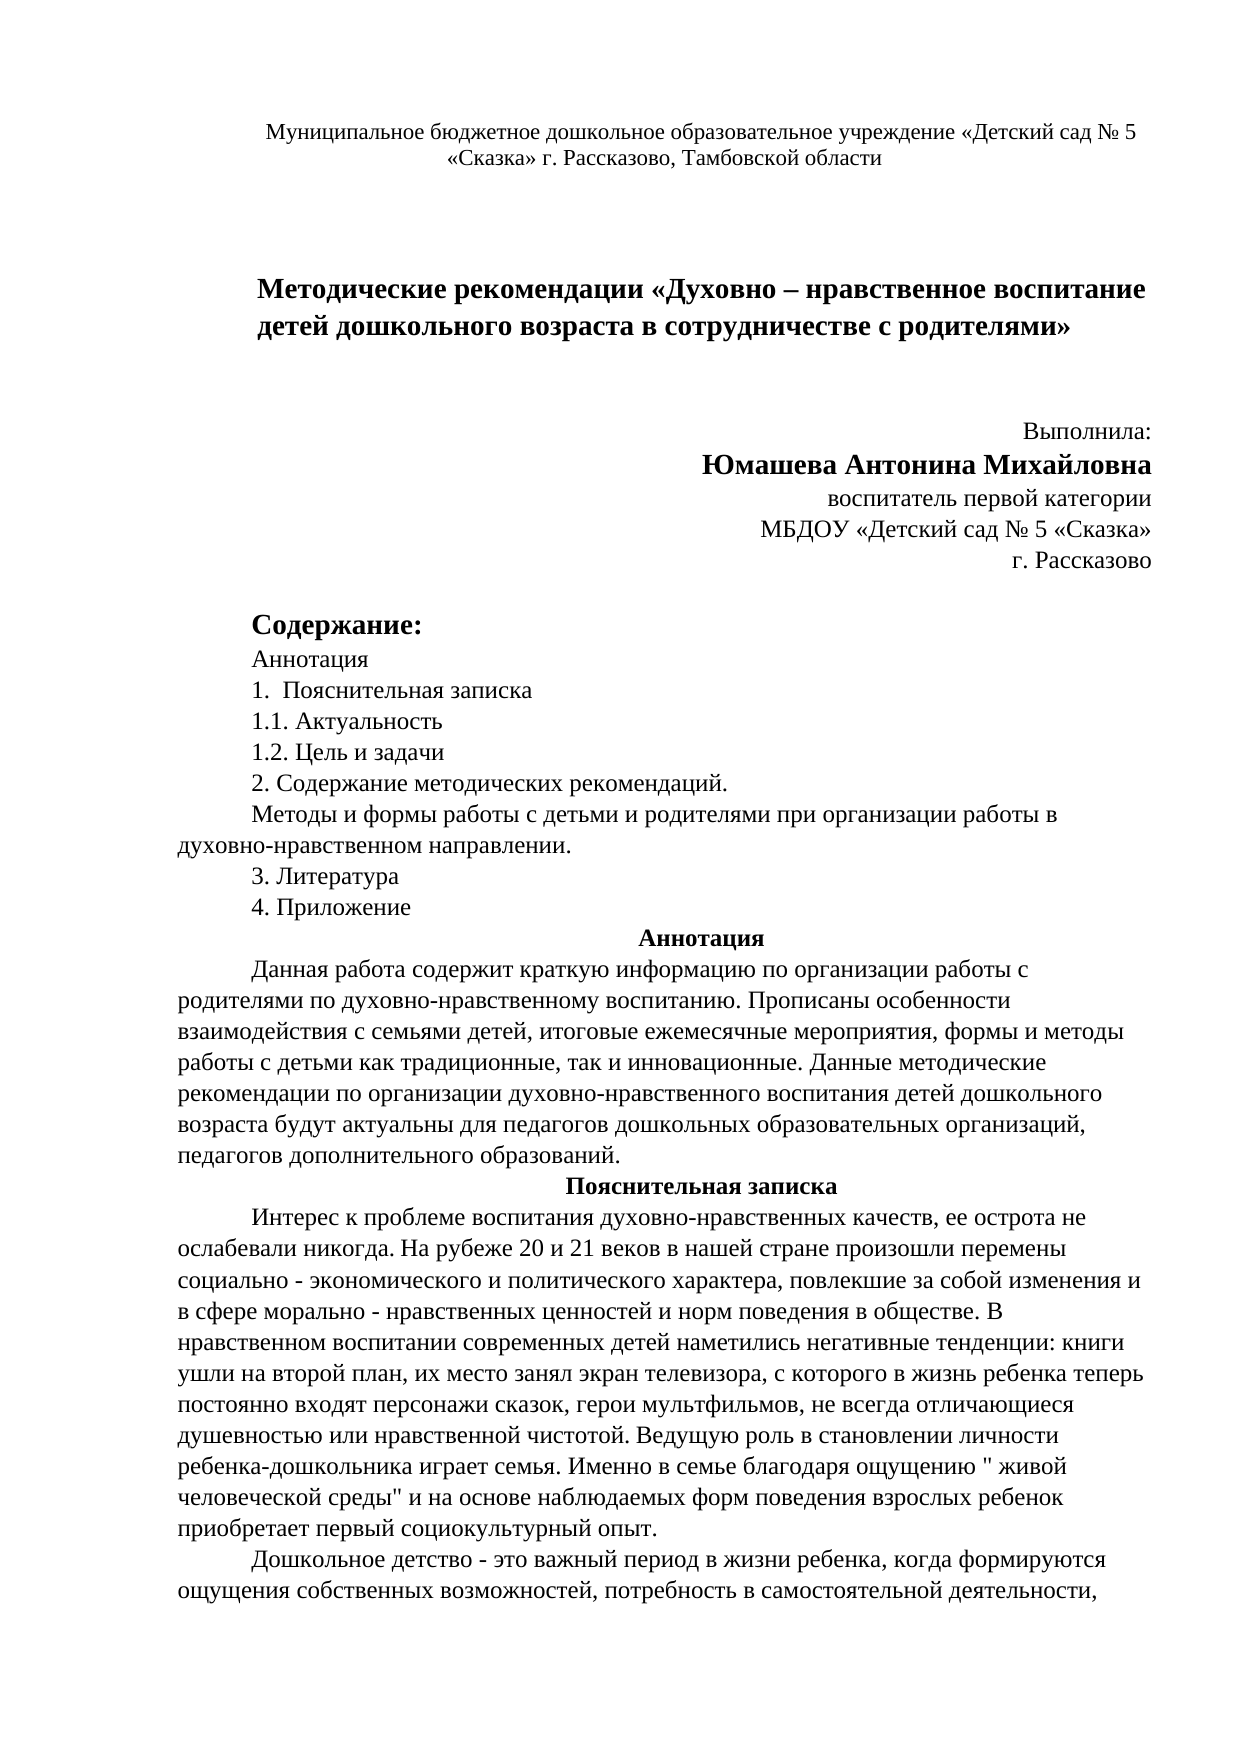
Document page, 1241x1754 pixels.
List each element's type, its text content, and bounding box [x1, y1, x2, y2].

text Пояснительная записка [177, 1171, 1152, 1200]
text 2. Содержание методических рекомендаций. [177, 768, 1152, 797]
text 1.1. Актуальность [177, 706, 1152, 734]
text Методы и формы работы с детьми и родителями при организации работы в духовно-нравственном направлении. [177, 799, 1152, 859]
text воспитатель первой категории [177, 483, 1152, 512]
text Выполнила: [177, 416, 1152, 445]
text Аннотация [177, 923, 1152, 952]
text Аннотация [177, 644, 1152, 672]
text Муниципальное бюджетное дошкольное образовательное учреждение «Детский сад № 5 «Сказка» г. Рассказово, Тамбовской области [177, 118, 1152, 171]
text Юмашева Антонина Михайловна [177, 447, 1152, 481]
text 1. Пояснительная записка [177, 675, 1152, 703]
text 4. Приложение [177, 892, 1152, 921]
text 1.2. Цель и задачи [177, 737, 1152, 766]
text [177, 1544, 1152, 1604]
text МБДОУ «Детский сад № 5 «Сказка» [177, 514, 1152, 543]
text Содержание: [177, 607, 1152, 641]
text Данная работа содержит краткую информацию по организации работы с родителями по духовно-нравственному воспитанию. Прописаны особенности взаимодействия с семьями детей, итоговые ежемесячные мероприятия, формы и методы работы с детьми как традиционные, так и инновационные. Данные методические рекомендации по организации духовно-нравственного воспитания детей дошкольного возраста будут актуальны для педагогов дошкольных образовательных организаций, педагогов дополнительного образований. [177, 954, 1152, 1169]
text Интерес к проблеме воспитания духовно-нравственных качеств, ее острота не ослабевали никогда. На рубеже 20 и 21 веков в нашей стране произошли перемены социально - экономического и политического характера, повлекшие за собой изменения и в сфере морально - нравственных ценностей и норм поведения в обществе. В нравственном воспитании современных детей наметились негативные тенденции: книги ушли на второй план, их место занял экран телевизора, с которого в жизнь ребенка теперь постоянно входят персонажи сказок, герои мультфильмов, не всегда отличающиеся душевностью или нравственной чистотой. Ведущую роль в становлении личности ребенка-дошкольника играет семья. Именно в семье благодаря ощущению " живой человеческой среды" и на основе наблюдаемых форм поведения взрослых ребенок приобретает первый социокультурный опыт. [177, 1202, 1152, 1542]
text г. Рассказово [177, 545, 1152, 574]
text Методические рекомендации «Духовно – нравственное воспитание детей дошкольного возраста в сотрудничестве с родителями» [177, 272, 1152, 341]
text 3. Литература [177, 861, 1152, 890]
